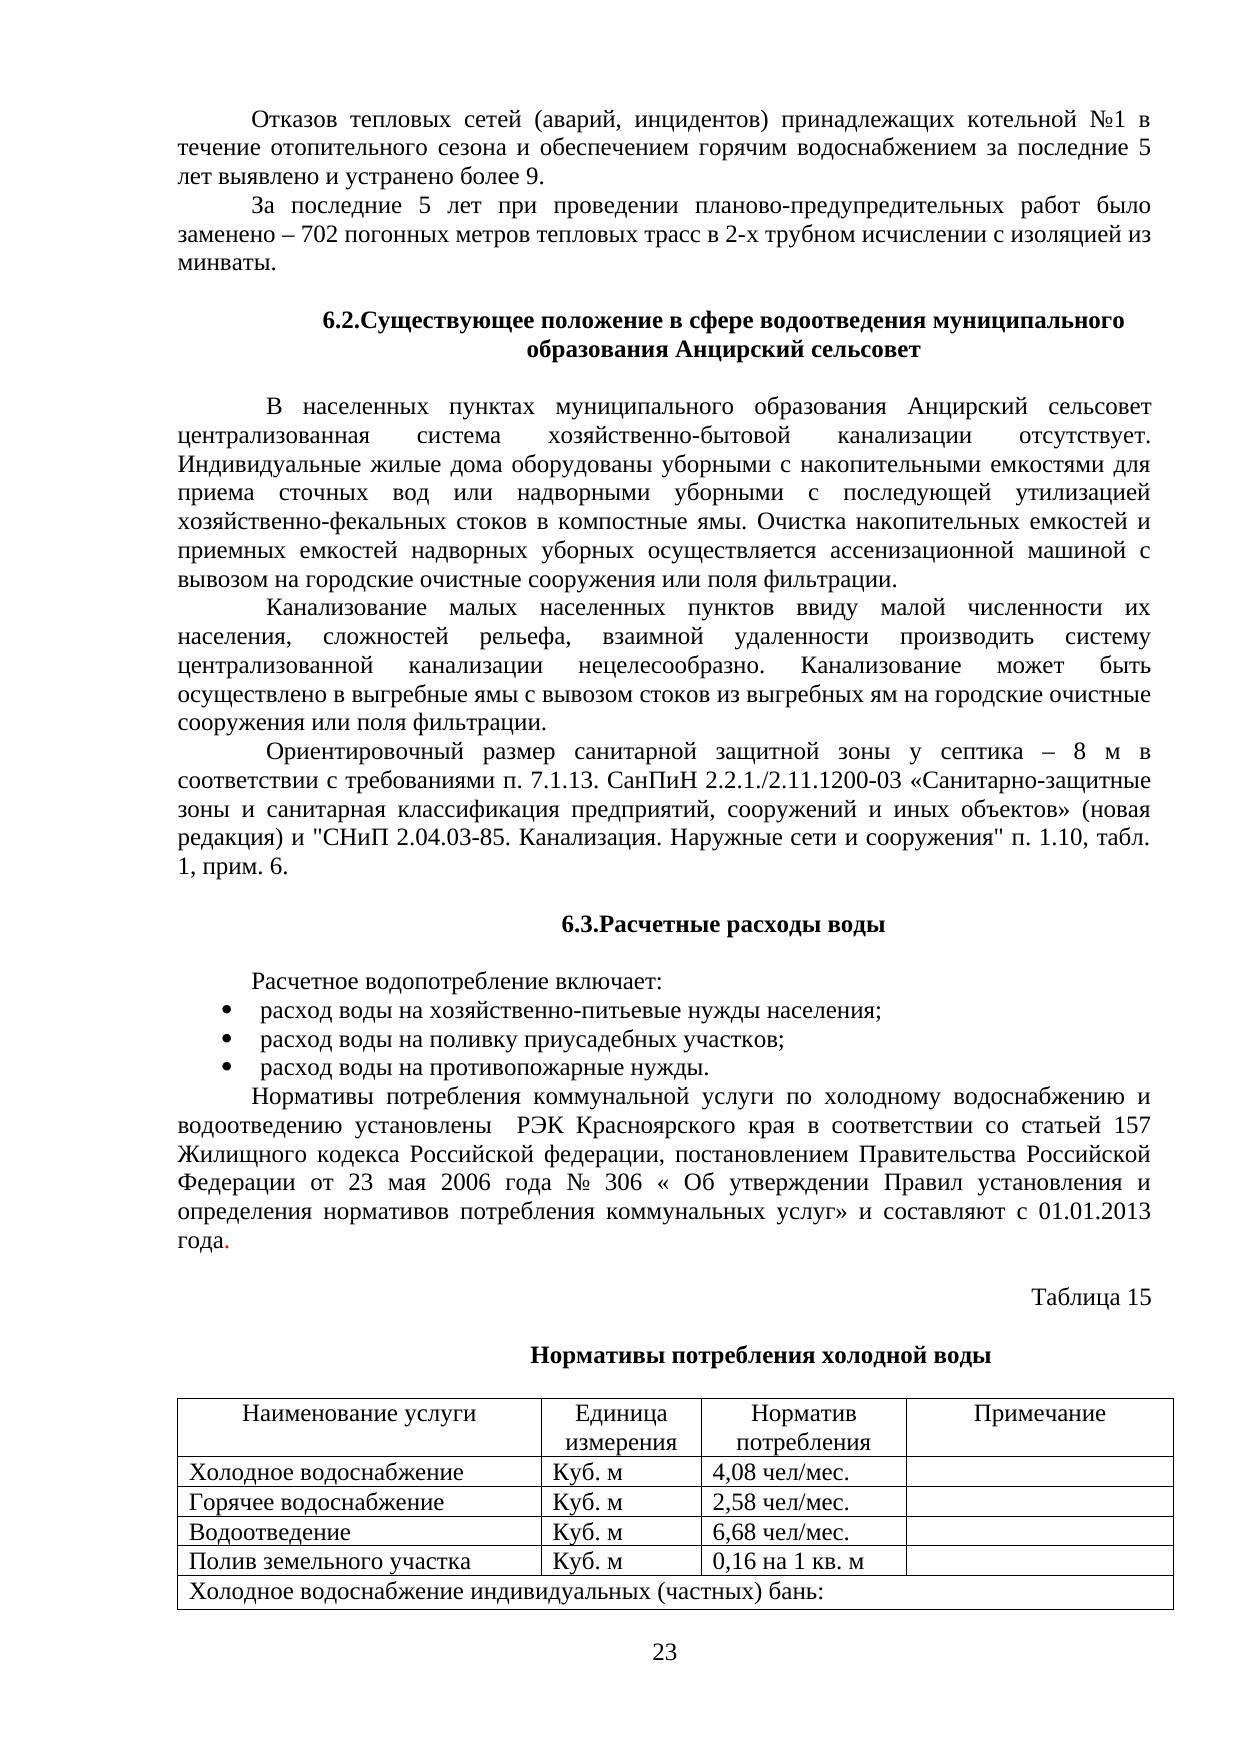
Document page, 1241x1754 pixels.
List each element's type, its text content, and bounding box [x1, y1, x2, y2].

table_cell [907, 1487, 1173, 1516]
table_cell 2,58 чел/мес. [702, 1487, 906, 1516]
list расход воды на противопожарные нужды. [222, 1052, 1152, 1081]
text За последние 5 лет при проведении планово-предупредительных работ было заменено – 702 погонных метров тепловых трасс в 2-х трубном исчислении с изоляцией из минваты. [177, 190, 1152, 276]
table_cell Холодное водоснабжение [178, 1457, 541, 1486]
text Отказов тепловых сетей (аварий, инцидентов) принадлежащих котельной №1 в течение отопительного сезона и обеспечением горячим водоснабжением за последние 5 лет выявлено и устранено более 9. [177, 104, 1152, 190]
table_header Наименование услуги [178, 1399, 541, 1456]
text 6.3.Расчетные расходы воды [295, 909, 1152, 937]
table_cell 0,16 на [702, 1546, 906, 1575]
text Канализование малых населенных пунктов ввиду малой численности их населения, сложностей рельефа, взаимной удаленности производить систему централизованной канализации нецелесообразно. Канализование может быть осуществлено в выгребные ямы с вывозом стоков из выгребных ям на городские очистные сооружения или поля фильтрации. [177, 592, 1152, 736]
table_cell Горячее водоснабжение [178, 1487, 541, 1516]
table_cell Куб. м [542, 1457, 701, 1486]
table_header Примечание [907, 1399, 1173, 1456]
text В населенных пунктах муниципального образования Анцирский сельсовет централизованная система хозяйственно-бытовой канализации отсутствует. Индивидуальные жилые дома оборудованы уборными с накопительными емкостями для приема сточных вод или надворными уборными с последующей утилизацией хозяйственно-фекальных стоков в компостные ямы. Очистка накопительных емкостей и приемных емкостей надворных уборных осуществляется ассенизационной машиной с вывозом на городские очистные сооружения или поля фильтрации. [177, 391, 1152, 592]
table_cell [907, 1546, 1173, 1575]
table_cell Куб. м [542, 1546, 701, 1575]
table_cell Холодное водоснабжение индивидуальных (частных) бань: [178, 1576, 1173, 1609]
text Нормативы потребления холодной воды [370, 1340, 1152, 1369]
table_cell Куб. м [542, 1487, 701, 1516]
table_header Единица измерения [542, 1399, 701, 1456]
table_cell Водоотведение [178, 1517, 541, 1545]
list расход воды на хозяйственно-питьевые нужды населения; [222, 995, 1152, 1024]
subtitle 6.2.Существующее положение в сфере водоотведения муниципального образования Анцирский сельсовет [295, 305, 1152, 362]
table_cell [907, 1457, 1173, 1486]
text Таблица 15 [177, 1282, 1152, 1311]
table_cell Куб. м [542, 1517, 701, 1545]
text Нормативы потребления коммунальной услуги по холодному водоснабжению и водоотведению установлены РЭК Красноярского края в соответствии со статьей 157 Жилищного кодекса Российской федерации, постановлением Правительства Российской Федерации от 23 мая 2006 года № 306 « Об утверждении Правил установления и определения нормативов потребления коммунальных услуг» и составляют с 01.01.2013 года. [177, 1081, 1152, 1254]
table_cell 4,08 чел/мес. [702, 1457, 906, 1486]
table_header Норматив потребления [702, 1399, 906, 1456]
table_cell Полив земельного участка [178, 1546, 541, 1575]
text Расчетное водопотребление включает: [177, 966, 1152, 995]
table_cell 6,68 чел/мес. [702, 1517, 906, 1545]
text Ориентировочный размер санитарной защитной зоны у септика – в соответствии с требованиями п. 7.1.13. СанПиН 2.2.1./2.11.1200-03 «Санитарно-защитные зоны и санитарная классификация предприятий, сооружений и иных объектов» (новая редакция) и "СНиП 2.04.03-85. Канализация. Наружные сети и сооружения" п. 1.10, табл. 1, прим. 6. [177, 736, 1152, 880]
list расход воды на поливку приусадебных участков; [222, 1024, 1152, 1052]
table_cell [907, 1517, 1173, 1545]
